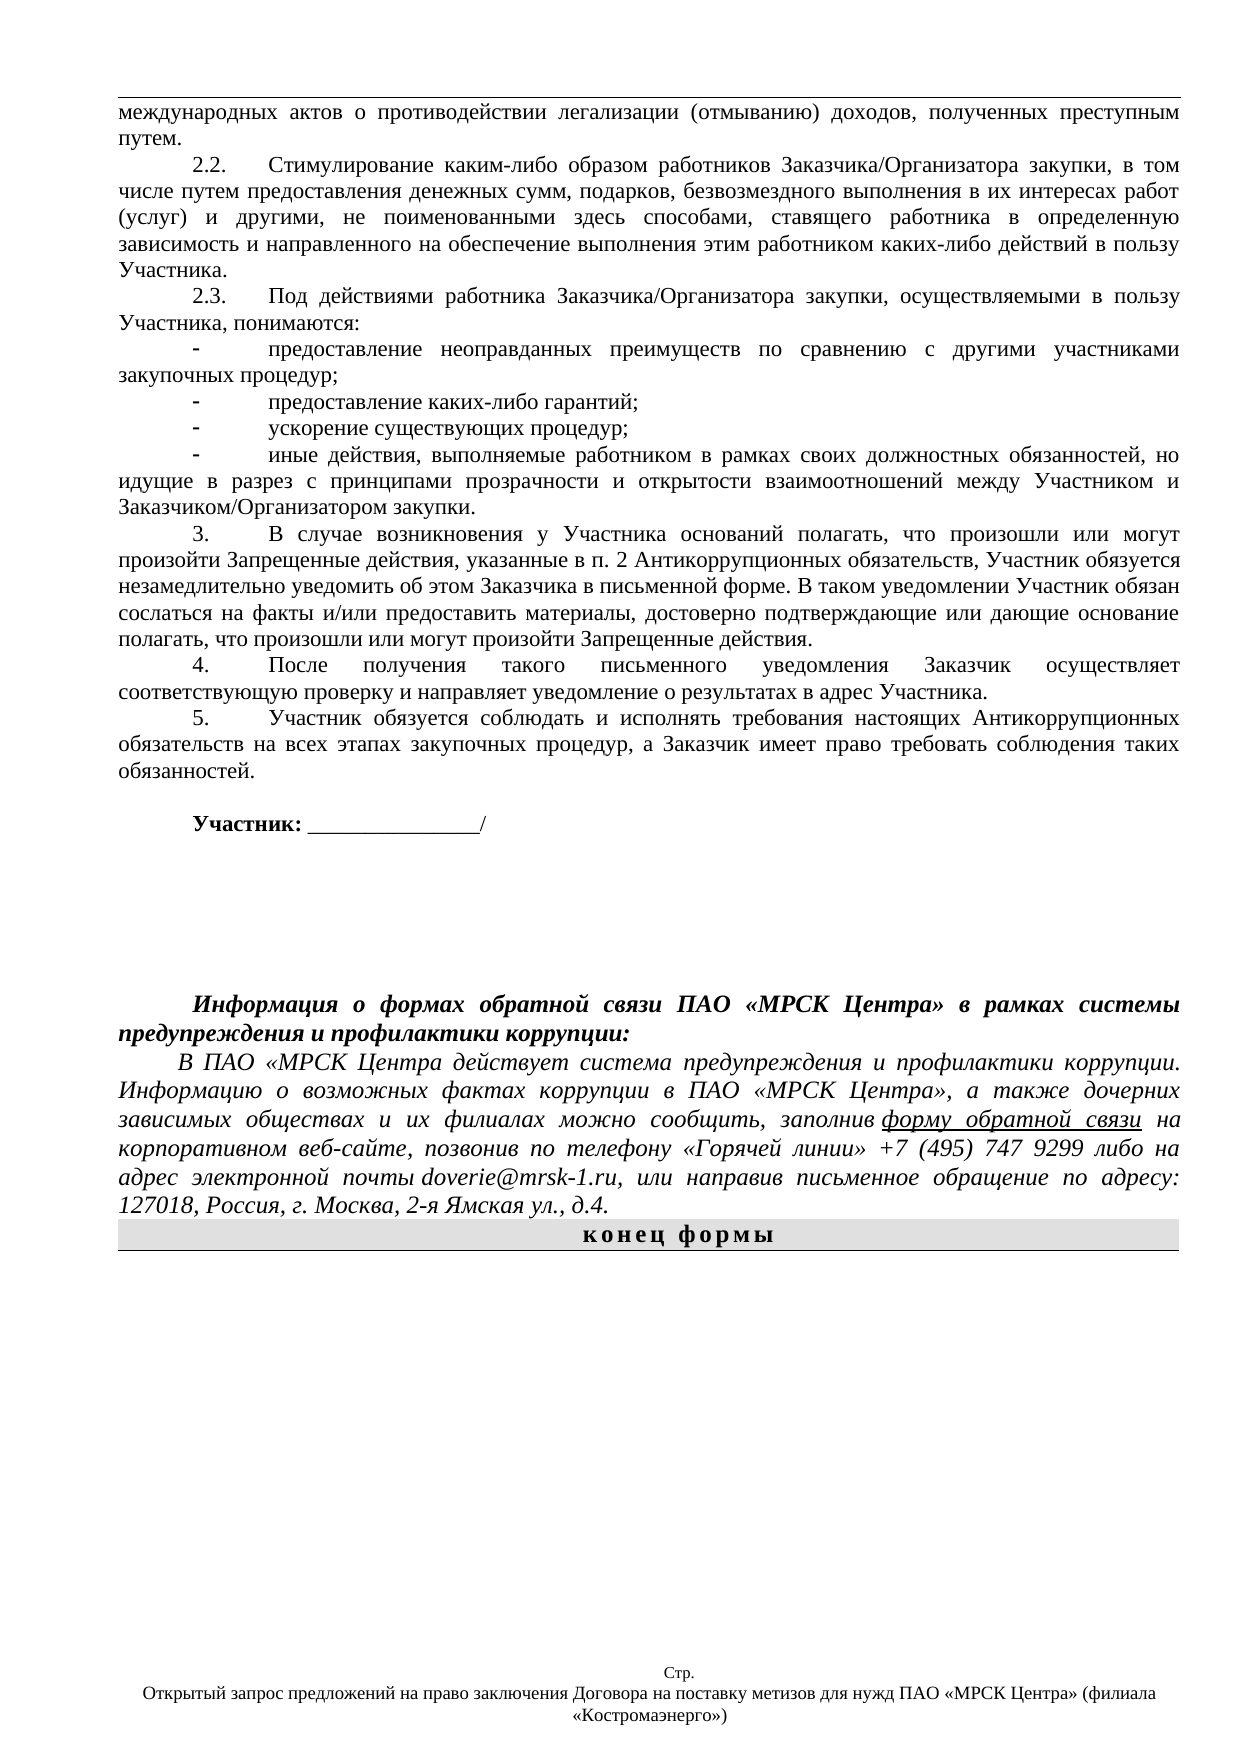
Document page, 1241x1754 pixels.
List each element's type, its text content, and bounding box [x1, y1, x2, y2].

text Участник: _______________/ [118, 809, 1181, 836]
list Cтимулирование каким-либо образом работников Заказчика/Организатора закупки, в том числе путем предоставления денежных сумм, подарков, безвозмездного выполнения в их интересах работ (услуг) и другими, не поименованными здесь способами, ставящего работника в определенную зависимость и направленного на обеспечение выполнения этим работником каких-либо действий в пользу Участника. [118, 151, 1181, 282]
list ускорение существующих процедур; [118, 414, 1181, 441]
list иные действия, выполняемые работником в рамках своих должностных обязанностей, но идущие в разрез с принципами прозрачности и открытости взаимоотношений между Участником и Заказчиком/Организатором закупки. [118, 441, 1181, 520]
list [118, 98, 1181, 151]
text конец формы [118, 1219, 1179, 1250]
text В ПАО «МРСК Центра действует система предупреждения и профилактики коррупции. Информацию о возможных фактах коррупции в ПАО «МРСК Центра», а также дочерних зависимых обществах и их филиалах можно сообщить, заполнив форму обратной связи на корпоративном веб-сайте, позвонив по телефону «Горячей линии» +7 (495) 747 9299 либо на адрес электронной почты doverie@mrsk-1.ru, или направив письменное обращение по адресу: 127018, Россия, г. Москва, 2-я Ямская ул., д.4. [415, 1162, 1181, 1219]
list Участник обязуется соблюдать и исполнять требования настоящих Антикоррупционных обязательств на всех этапах закупочных процедур, а Заказчик имеет право требовать соблюдения таких обязанностей. [118, 704, 1181, 783]
text Информация о формах обратной связи ПАО «МРСК Центра» в рамках системы предупреждения и профилактики коррупции: [118, 989, 1181, 1047]
list Под действиями работника Заказчика/Организатора закупки, осуществляемыми в пользу Участника, понимаются: [118, 282, 1181, 335]
text В ПАО «МРСК Центра действует система предупреждения и профилактики коррупции. Информацию о возможных фактах коррупции в ПАО «МРСК Центра», а также дочерних зависимых обществах и их филиалах можно сообщить, заполнив форму обратной связи на корпоративном веб-сайте, позвонив по телефону «Горячей линии» +7 (495) 747 9299 либо на адрес электронной почты doverie@mrsk-1.ru, или направив письменное обращение по адресу: 127018, Россия, г. Москва, 2-я Ямская ул., д.4. [118, 1047, 1181, 1076]
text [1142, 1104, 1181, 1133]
list После получения такого письменного уведомления Заказчик осуществляет соответствующую проверку и направляет уведомление о результатах в адрес Участника. [118, 651, 1181, 704]
list В случае возникновения у Участника оснований полагать, что произошли или могут произойти Запрещенные действия, указанные в п. 2 Антикоррупционных обязательств, Участник обязуется незамедлительно уведомить об этом Заказчика в письменной форме. В таком уведомлении Участник обязан сослаться на факты и/или предоставить материалы, достоверно подтверждающие или дающие основание полагать, что произошли или могут произойти Запрещенные действия. [118, 520, 1181, 651]
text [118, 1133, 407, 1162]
list предоставление каких-либо гарантий; [118, 388, 1181, 414]
list предоставление неоправданных преимуществ по сравнению с другими участниками закупочных процедур; [118, 335, 1181, 388]
